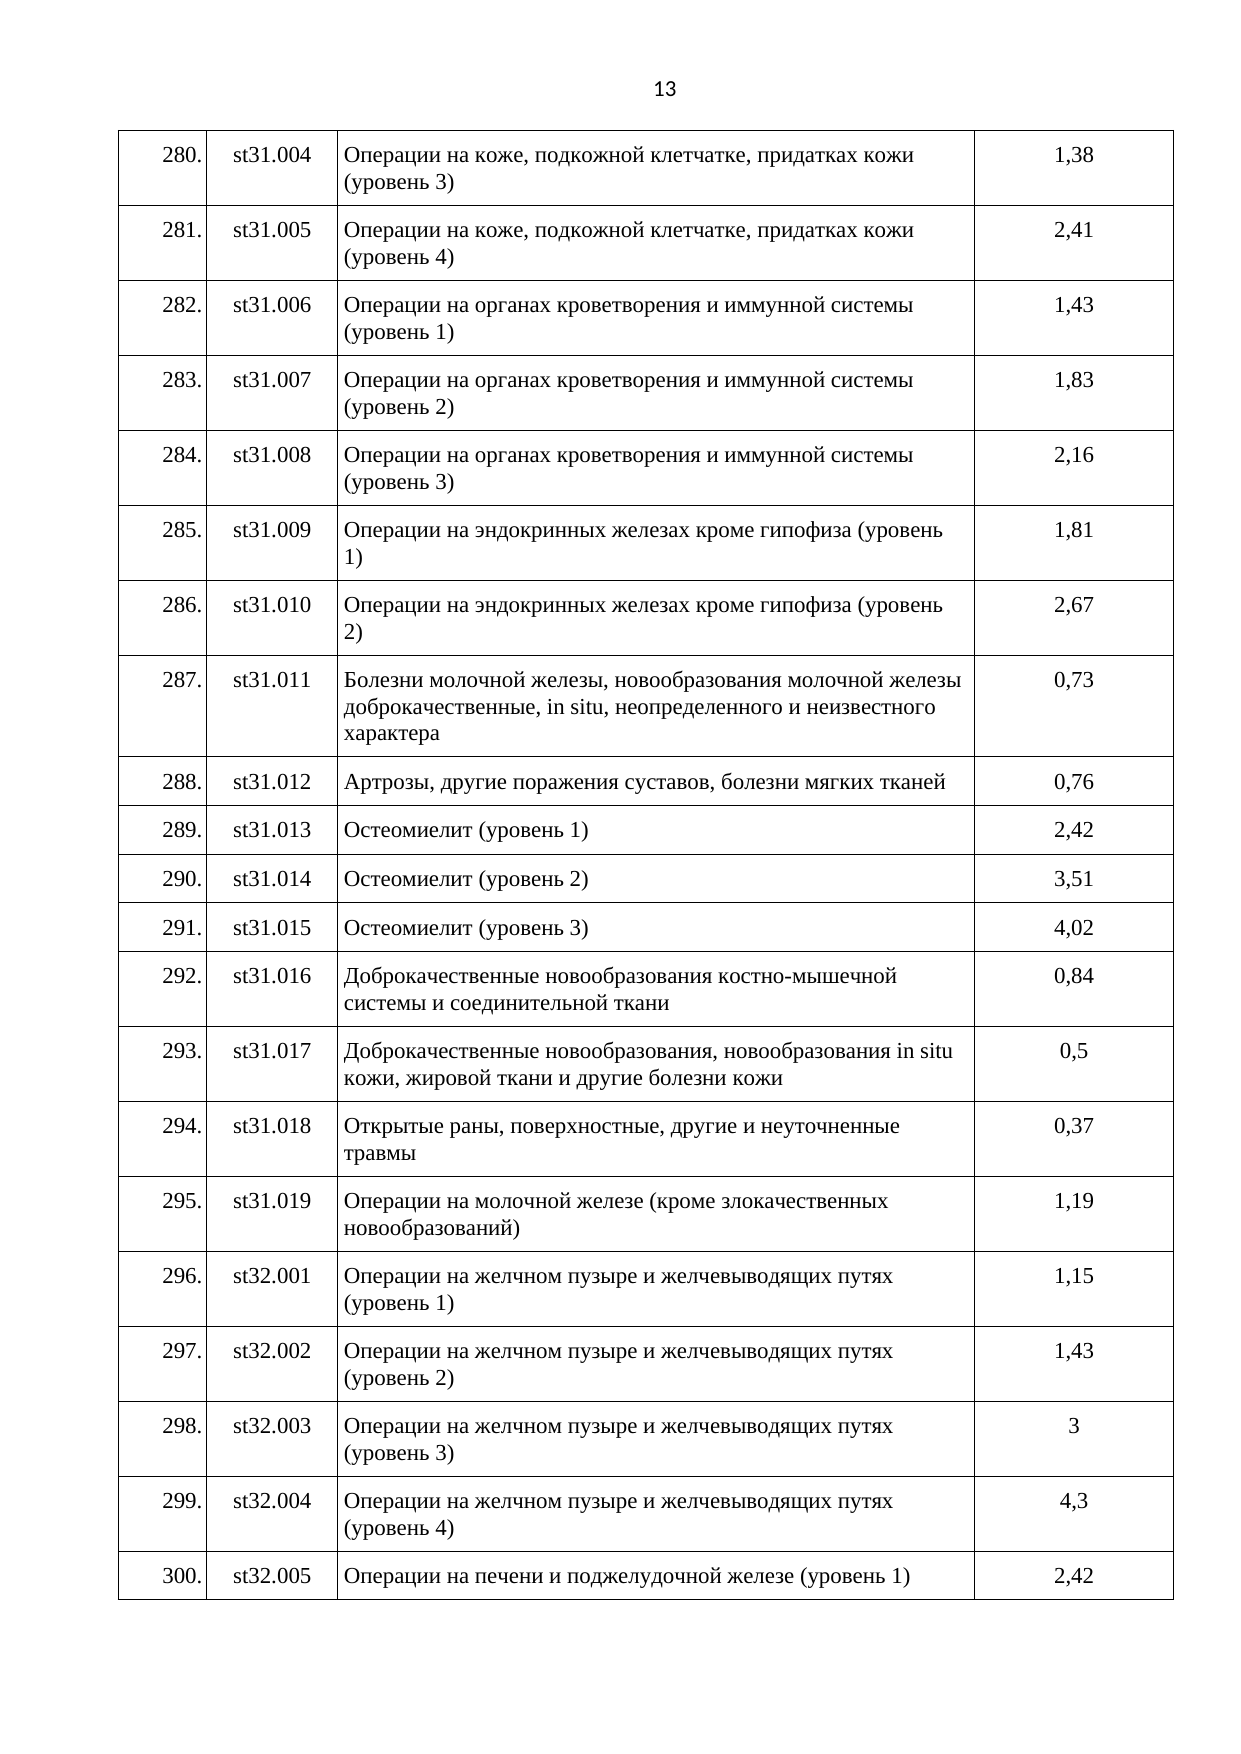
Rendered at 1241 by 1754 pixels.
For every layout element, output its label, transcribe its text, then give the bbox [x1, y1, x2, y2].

table_cell Остеомиелит (уровень 3) [338, 903, 974, 951]
table_cell [119, 431, 206, 505]
table_cell Операции на коже, подкожной клетчатке, придатках кожи (уровень 4) [338, 206, 974, 280]
table_cell 0,84 [975, 952, 1173, 1026]
table_cell st31.005 [207, 206, 337, 280]
table_cell st32.005 [207, 1552, 337, 1599]
table_cell [119, 757, 206, 805]
table_cell 1,19 [975, 1177, 1173, 1251]
table_cell Болезни молочной железы, новообразования молочной железы доброкачественные, in situ, неопределенного и неизвестного характера [338, 656, 974, 756]
table_cell [119, 1102, 206, 1176]
table_cell Остеомиелит (уровень 2) [338, 855, 974, 902]
table_cell st31.017 [207, 1027, 337, 1101]
table_cell [119, 855, 206, 902]
table_cell 1,43 [975, 1327, 1173, 1401]
table_cell Открытые раны, поверхностные, другие и неуточненные травмы [338, 1102, 974, 1176]
table_cell st31.014 [207, 855, 337, 902]
table_cell 4,3 [975, 1477, 1173, 1551]
table_cell 2,16 [975, 431, 1173, 505]
table_cell 0,37 [975, 1102, 1173, 1176]
table_cell [119, 1552, 206, 1599]
table_cell 2,42 [975, 806, 1173, 853]
table_cell [119, 806, 206, 853]
table_cell Доброкачественные новообразования костно-мышечной системы и соединительной ткани [338, 952, 974, 1026]
table_cell st31.018 [207, 1102, 337, 1176]
table_cell [119, 131, 206, 205]
table_cell Операции на эндокринных железах кроме гипофиза (уровень 2) [338, 581, 974, 655]
table_cell st31.004 [207, 131, 337, 205]
table_cell st31.006 [207, 281, 337, 355]
table_cell [119, 1252, 206, 1326]
table_cell [119, 952, 206, 1026]
table_cell st31.007 [207, 356, 337, 430]
table_cell Артрозы, другие поражения суставов, болезни мягких тканей [338, 757, 974, 805]
table_cell Операции на желчном пузыре и желчевыводящих путях (уровень 1) [338, 1252, 974, 1326]
table_cell 3 [975, 1402, 1173, 1476]
table_cell Операции на эндокринных железах кроме гипофиза (уровень 1) [338, 506, 974, 580]
table_cell [119, 206, 206, 280]
table_cell 1,81 [975, 506, 1173, 580]
table_cell 0,73 [975, 656, 1173, 756]
table_cell 1,38 [975, 131, 1173, 205]
table_cell [119, 281, 206, 355]
table_cell st32.001 [207, 1252, 337, 1326]
table_cell [119, 506, 206, 580]
table_cell 1,43 [975, 281, 1173, 355]
table_cell [119, 356, 206, 430]
table_cell 0,76 [975, 757, 1173, 805]
table_cell Операции на органах кроветворения и иммунной системы (уровень 1) [338, 281, 974, 355]
table_cell Операции на органах кроветворения и иммунной системы (уровень 2) [338, 356, 974, 430]
table_cell st31.010 [207, 581, 337, 655]
table_cell st31.011 [207, 656, 337, 756]
table_cell st32.004 [207, 1477, 337, 1551]
table_cell [119, 656, 206, 756]
table_cell st32.002 [207, 1327, 337, 1401]
table_cell 4,02 [975, 903, 1173, 951]
table_cell st31.019 [207, 1177, 337, 1251]
table_cell Операции на коже, подкожной клетчатке, придатках кожи (уровень 3) [338, 131, 974, 205]
table_cell st31.009 [207, 506, 337, 580]
table_cell 1,15 [975, 1252, 1173, 1326]
table_cell st31.008 [207, 431, 337, 505]
table_cell [119, 1477, 206, 1551]
table_cell 2,41 [975, 206, 1173, 280]
table_cell 0,5 [975, 1027, 1173, 1101]
table_cell Операции на желчном пузыре и желчевыводящих путях (уровень 3) [338, 1402, 974, 1476]
table_cell [119, 1402, 206, 1476]
table_cell 2,67 [975, 581, 1173, 655]
table_cell [119, 1027, 206, 1101]
table_cell Операции на органах кроветворения и иммунной системы (уровень 3) [338, 431, 974, 505]
table_cell [119, 581, 206, 655]
table_cell st31.016 [207, 952, 337, 1026]
table_cell Операции на молочной железе (кроме злокачественных новообразований) [338, 1177, 974, 1251]
table_cell Доброкачественные новообразования, новообразования in situ кожи, жировой ткани и другие болезни кожи [338, 1027, 974, 1101]
table_cell st32.003 [207, 1402, 337, 1476]
table_cell [119, 1177, 206, 1251]
table_cell Операции на желчном пузыре и желчевыводящих путях (уровень 4) [338, 1477, 974, 1551]
table_cell Операции на печени и поджелудочной железе (уровень 1) [338, 1552, 974, 1599]
table_cell Операции на желчном пузыре и желчевыводящих путях (уровень 2) [338, 1327, 974, 1401]
table_cell st31.013 [207, 806, 337, 853]
table_cell 3,51 [975, 855, 1173, 902]
table_cell st31.012 [207, 757, 337, 805]
table_cell [119, 1327, 206, 1401]
table_cell Остеомиелит (уровень 1) [338, 806, 974, 853]
table_cell 1,83 [975, 356, 1173, 430]
table_cell st31.015 [207, 903, 337, 951]
table_cell [119, 903, 206, 951]
table_cell 2,42 [975, 1552, 1173, 1599]
